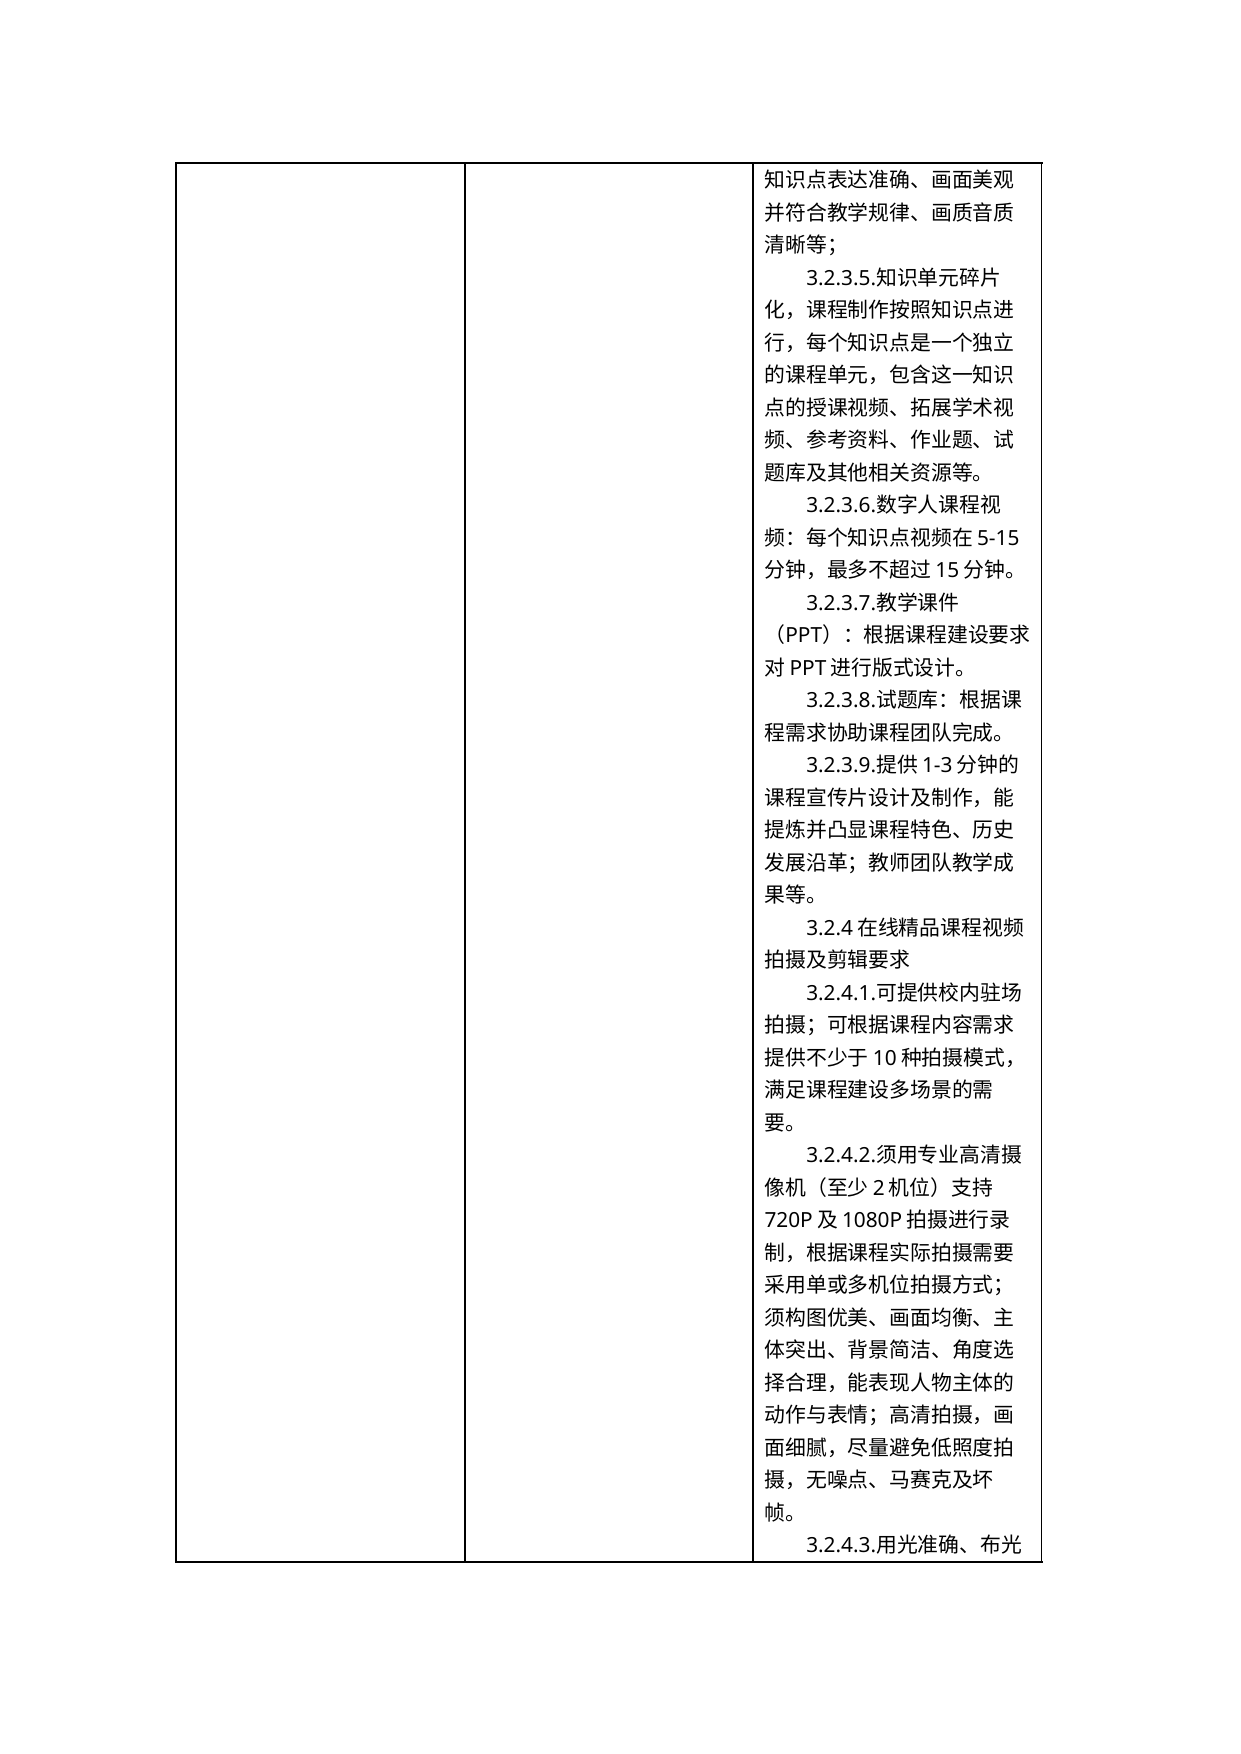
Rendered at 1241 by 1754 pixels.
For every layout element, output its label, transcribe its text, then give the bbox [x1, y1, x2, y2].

table_cell 1 [177, 164, 464, 1561]
table_cell [466, 164, 752, 1561]
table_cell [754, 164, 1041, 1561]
